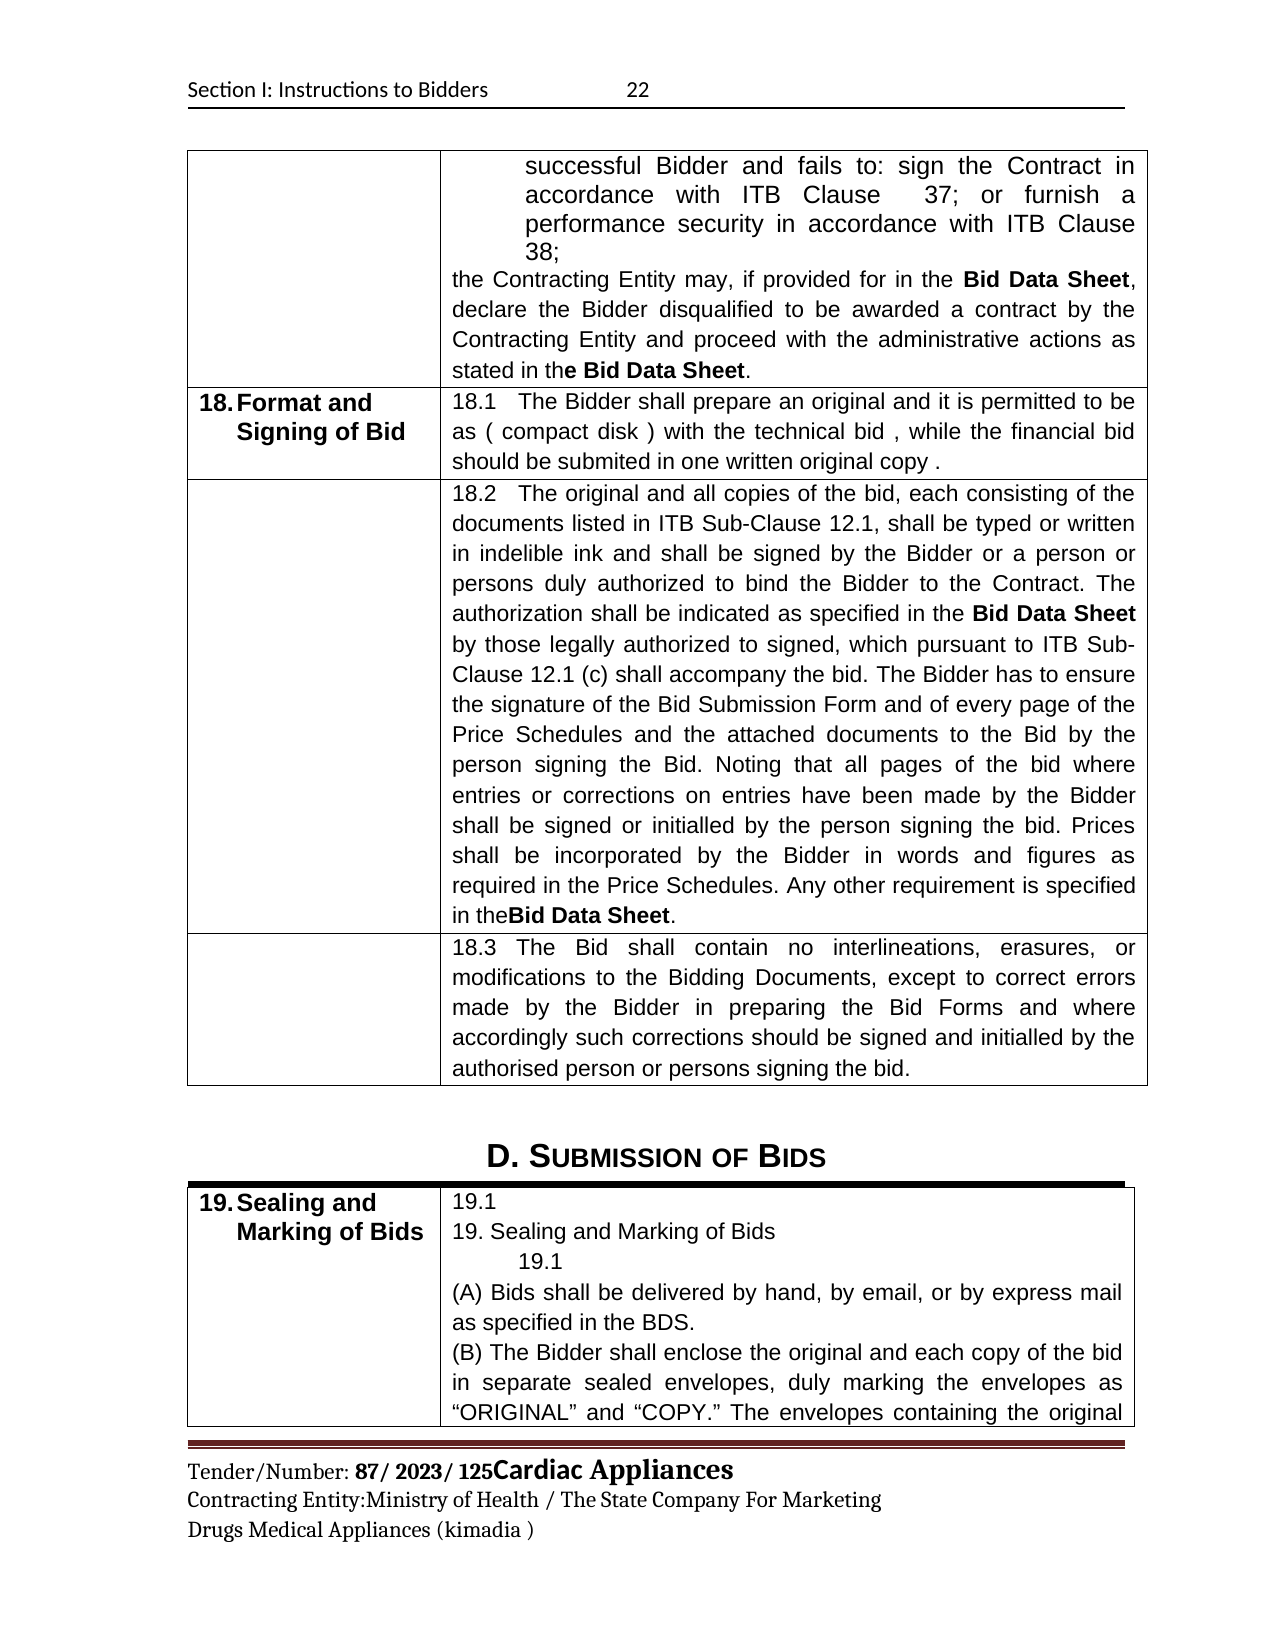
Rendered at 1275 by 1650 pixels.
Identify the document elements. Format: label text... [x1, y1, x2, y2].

table_cell [188, 934, 440, 1085]
table_cell 18. Format and Signing of Bid [188, 388, 440, 478]
table_cell 18.2 The original and all copies of the bid, each consisting of the documents listed in ITB Sub-Clause 12.1, shall be typed or written in indelible ink and shall be signed by the Bidder or a person or persons duly authorized to bind the Bidder to the Contract. The authorization shall be indicated as specified in the Bid Data Sheet by those legally authorized to signed, which pursuant to ITB Sub-Clause 12.1 (c) shall accompany the bid. The Bidder has to ensure the signature of the Bid Submission Form and of every page of the Price Schedules and the attached documents to the Bid by the person signing the Bid. Noting that all pages of the bid where entries or corrections on entries have been made by the Bidder shall be signed or initialled by the person signing the bid. Prices shall be incorporated by the Bidder in words and figures as required in the Price Schedules. Any other requirement is specified in theBid Data Sheet. [441, 480, 1147, 933]
table_cell [188, 151, 440, 387]
text D. Submission of Bids [187, 1136, 1125, 1186]
table_cell [188, 480, 440, 933]
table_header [441, 1188, 1134, 1426]
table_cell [441, 151, 1147, 387]
table_cell 18.3 The Bid shall contain no interlineations, erasures, or modifications to the Bidding Documents, except to correct errors made by the Bidder in preparing the Bid Forms and where accordingly such corrections should be signed and initialled by the authorised person or persons signing the bid. [441, 934, 1147, 1085]
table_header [188, 1188, 440, 1426]
table_cell 18.1 The Bidder shall prepare an original and it is permitted to be as ( compact disk ) with the technical bid , while the financial bid should be submited in one written original copy . [441, 388, 1147, 478]
